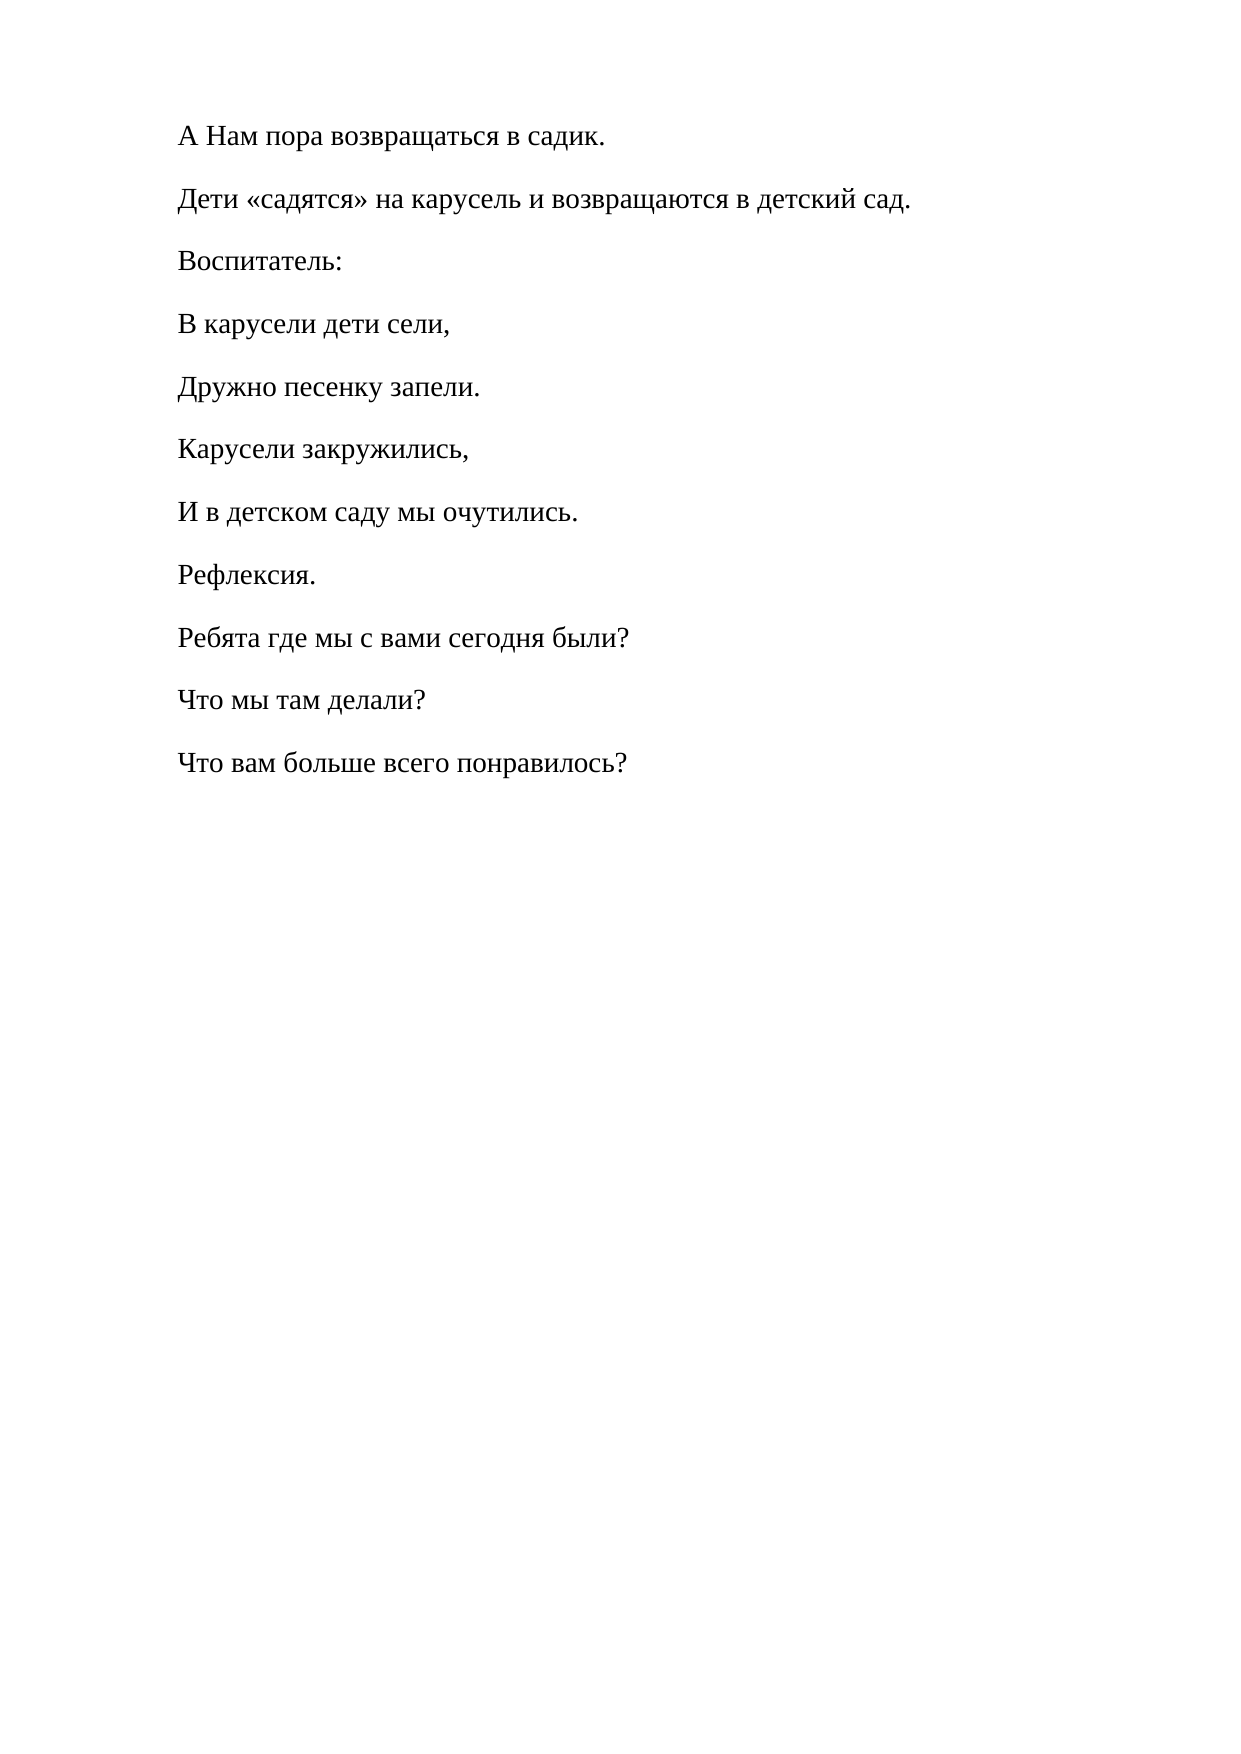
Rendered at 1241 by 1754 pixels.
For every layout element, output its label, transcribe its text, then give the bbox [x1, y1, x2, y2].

text Карусели закружились, [177, 432, 1152, 465]
text Что вам больше всего понравилось? [177, 745, 1152, 779]
text Ребята где мы с вами сегодня были? [177, 620, 1152, 653]
text Дружно песенку запели. [177, 369, 1152, 402]
text Рефлексия. [177, 557, 1152, 591]
text И в детском саду мы очутились. [177, 494, 1152, 528]
text Дети «садятся» на карусель и возвращаются в детский сад. [177, 181, 1152, 214]
text В карусели дети сели, [177, 306, 1152, 340]
text А Нам пора возвращаться в садик. [177, 118, 1152, 152]
text Воспитатель: [177, 243, 1152, 277]
text Что мы там делали? [177, 682, 1152, 716]
